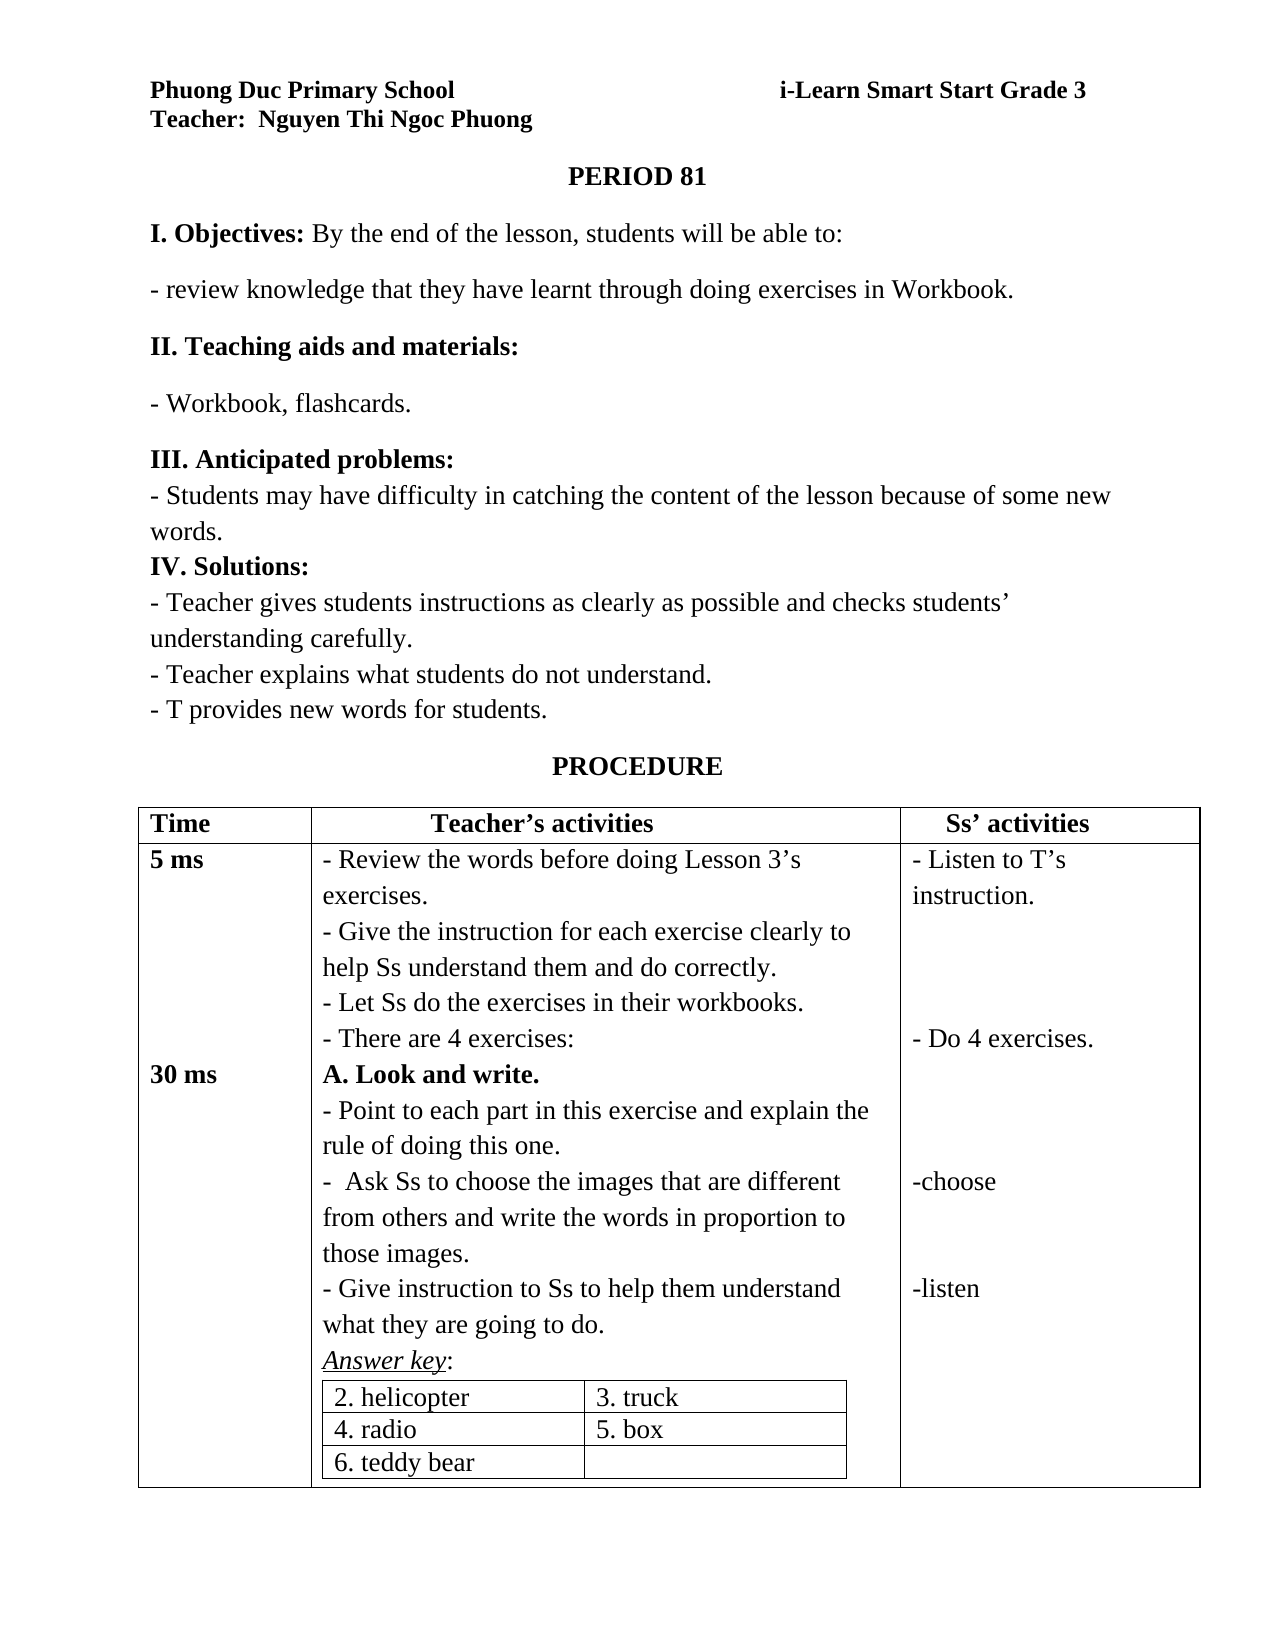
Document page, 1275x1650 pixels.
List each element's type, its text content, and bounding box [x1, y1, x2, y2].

text I. Objectives: By the end of the lesson, students will be able to: [150, 217, 1125, 248]
text III. Anticipated problems: [150, 443, 1125, 474]
text - Workbook, flashcards. [150, 387, 1125, 418]
text PERIOD 81 [150, 161, 1125, 192]
text - review knowledge that they have learnt through doing exercises in Workbook. [150, 274, 1125, 305]
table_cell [901, 844, 1199, 1487]
text - Teacher explains what students do not understand. [150, 658, 1125, 689]
text - Students may have difficulty in catching the content of the lesson because of some new words. [150, 479, 1125, 546]
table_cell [312, 844, 900, 1487]
text IV. Solutions: [150, 551, 1125, 582]
table_header Ss’ activities [901, 808, 1199, 843]
table_header Time [139, 808, 311, 843]
table_cell 5 ms 30 ms [139, 844, 311, 1487]
text PROCEDURE [150, 750, 1125, 781]
table_header Teacher’s activities [312, 808, 900, 843]
text II. Teaching aids and materials: [150, 330, 1125, 361]
text - T provides new words for students. [150, 693, 1125, 724]
text - Teacher gives students instructions as clearly as possible and checks students’ understanding carefully. [150, 586, 1125, 653]
